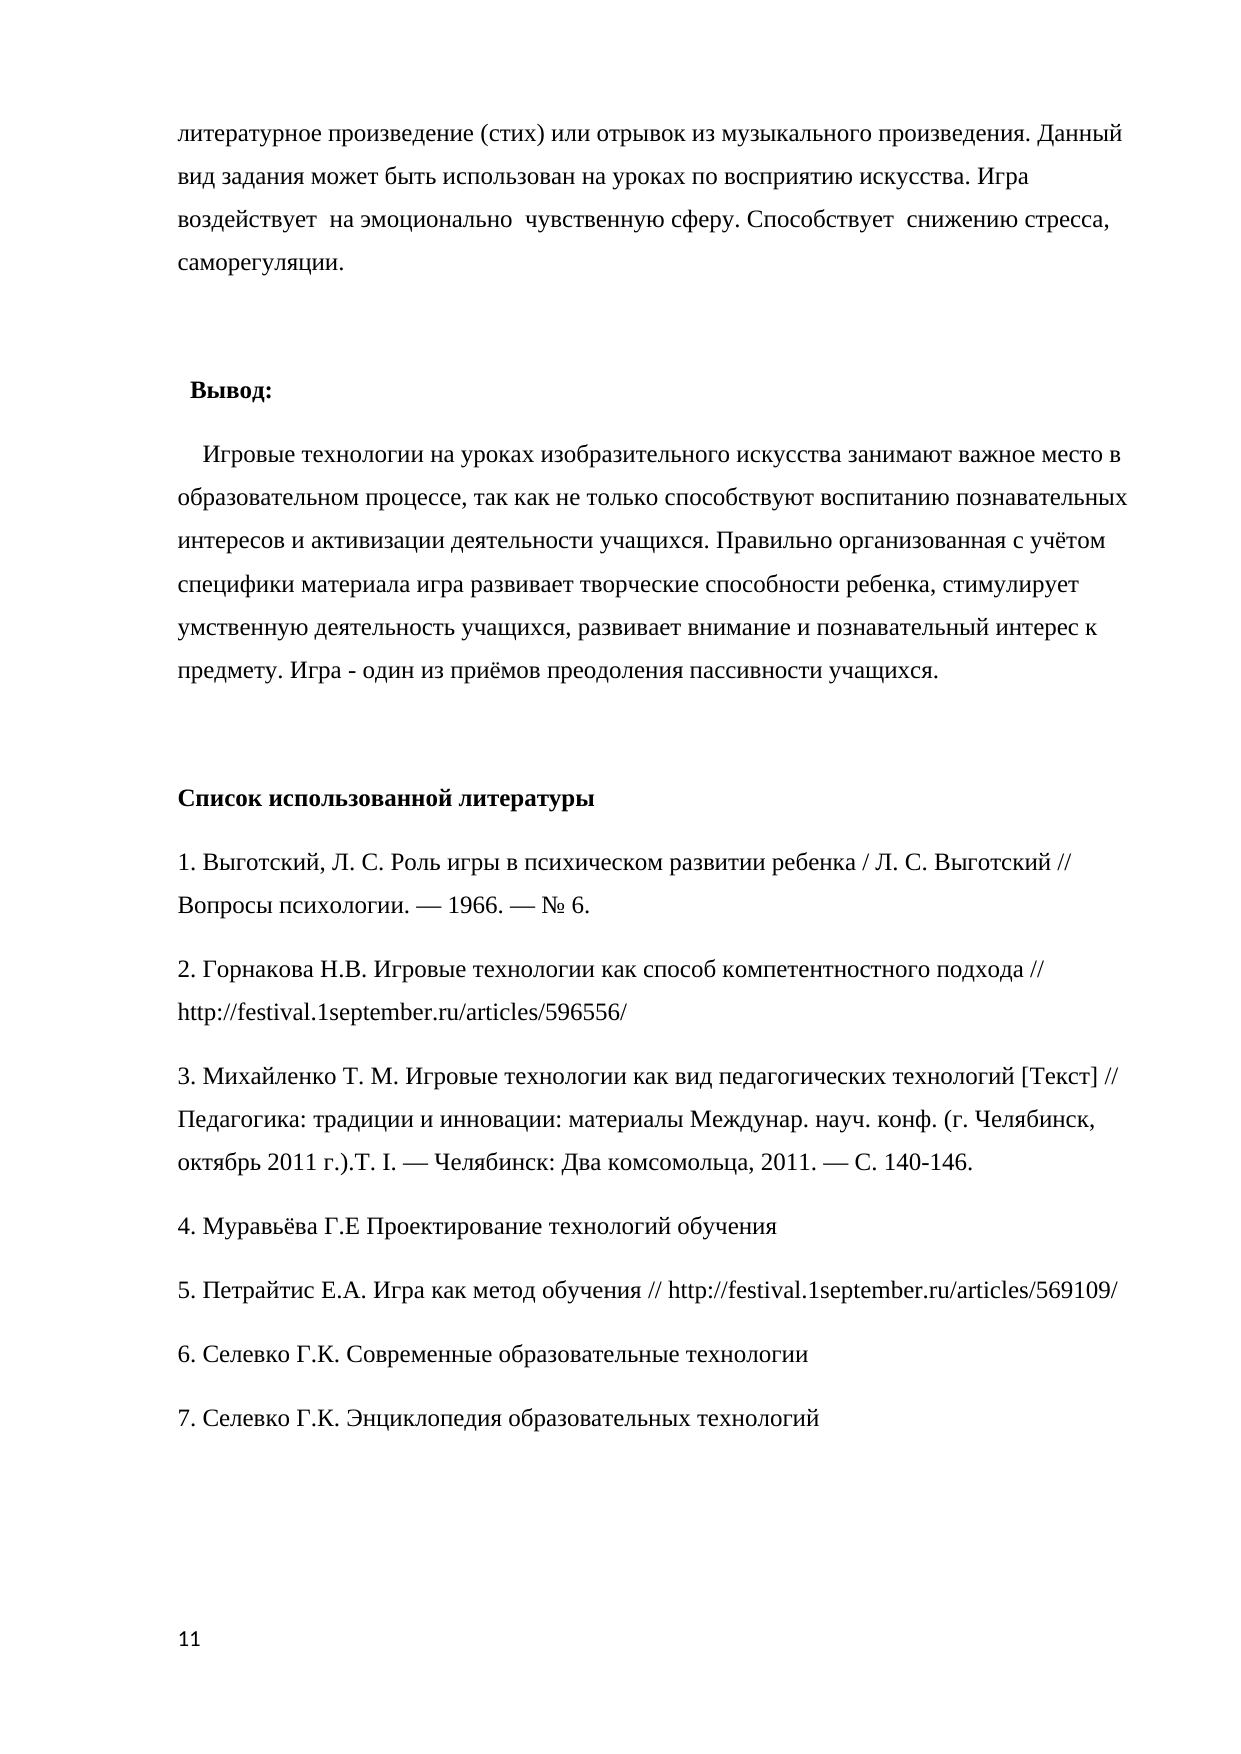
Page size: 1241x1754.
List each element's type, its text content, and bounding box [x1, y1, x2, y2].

text Список использованной литературы [177, 783, 1152, 812]
text 2. Горнакова Н.В. Игровые технологии как способ компетентностного подхода // http://festival.1september.ru/articles/596556/ [177, 954, 1152, 1026]
text 3. Михайленко Т. М. Игровые технологии как вид педагогических технологий [Текст] // Педагогика: традиции и инновации: материалы Междунар. науч. конф. (г. Челябинск, октябрь 2011 г.).Т. I. — Челябинск: Два комсомольца, 2011. — С. 140-146. [177, 1061, 1152, 1176]
text 6. Селевко Г.К. Современные образовательные технологии [177, 1339, 1152, 1368]
text Игровые технологии на уроках изобразительного искусства занимают важное место в образовательном процессе, так как не только способствуют воспитанию познавательных интересов и активизации деятельности учащихся. Правильно организованная с учётом специфики материала игра развивает творческие способности ребенка, стимулирует умственную деятельность учащихся, развивает внимание и познавательный интерес к предмету. Игра - один из приёмов преодоления пассивности учащихся. [177, 439, 1152, 684]
text 5. Петрайтис Е.А. Игра как метод обучения // http://festival.1september.ru/articles/569109/ [177, 1275, 1152, 1304]
text 1. Выготский, Л. С. Роль игры в психическом развитии ребенка / Л. С. Выготский // Вопросы психологии. — 1966. — № 6. [177, 847, 1152, 919]
text 7. Селевко Г.К. Энциклопедия образовательных технологий [177, 1403, 1152, 1432]
text 4. Муравьёва Г.Е Проектирование технологий обучения [177, 1211, 1152, 1240]
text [177, 118, 1152, 276]
text Вывод: [177, 375, 1152, 404]
